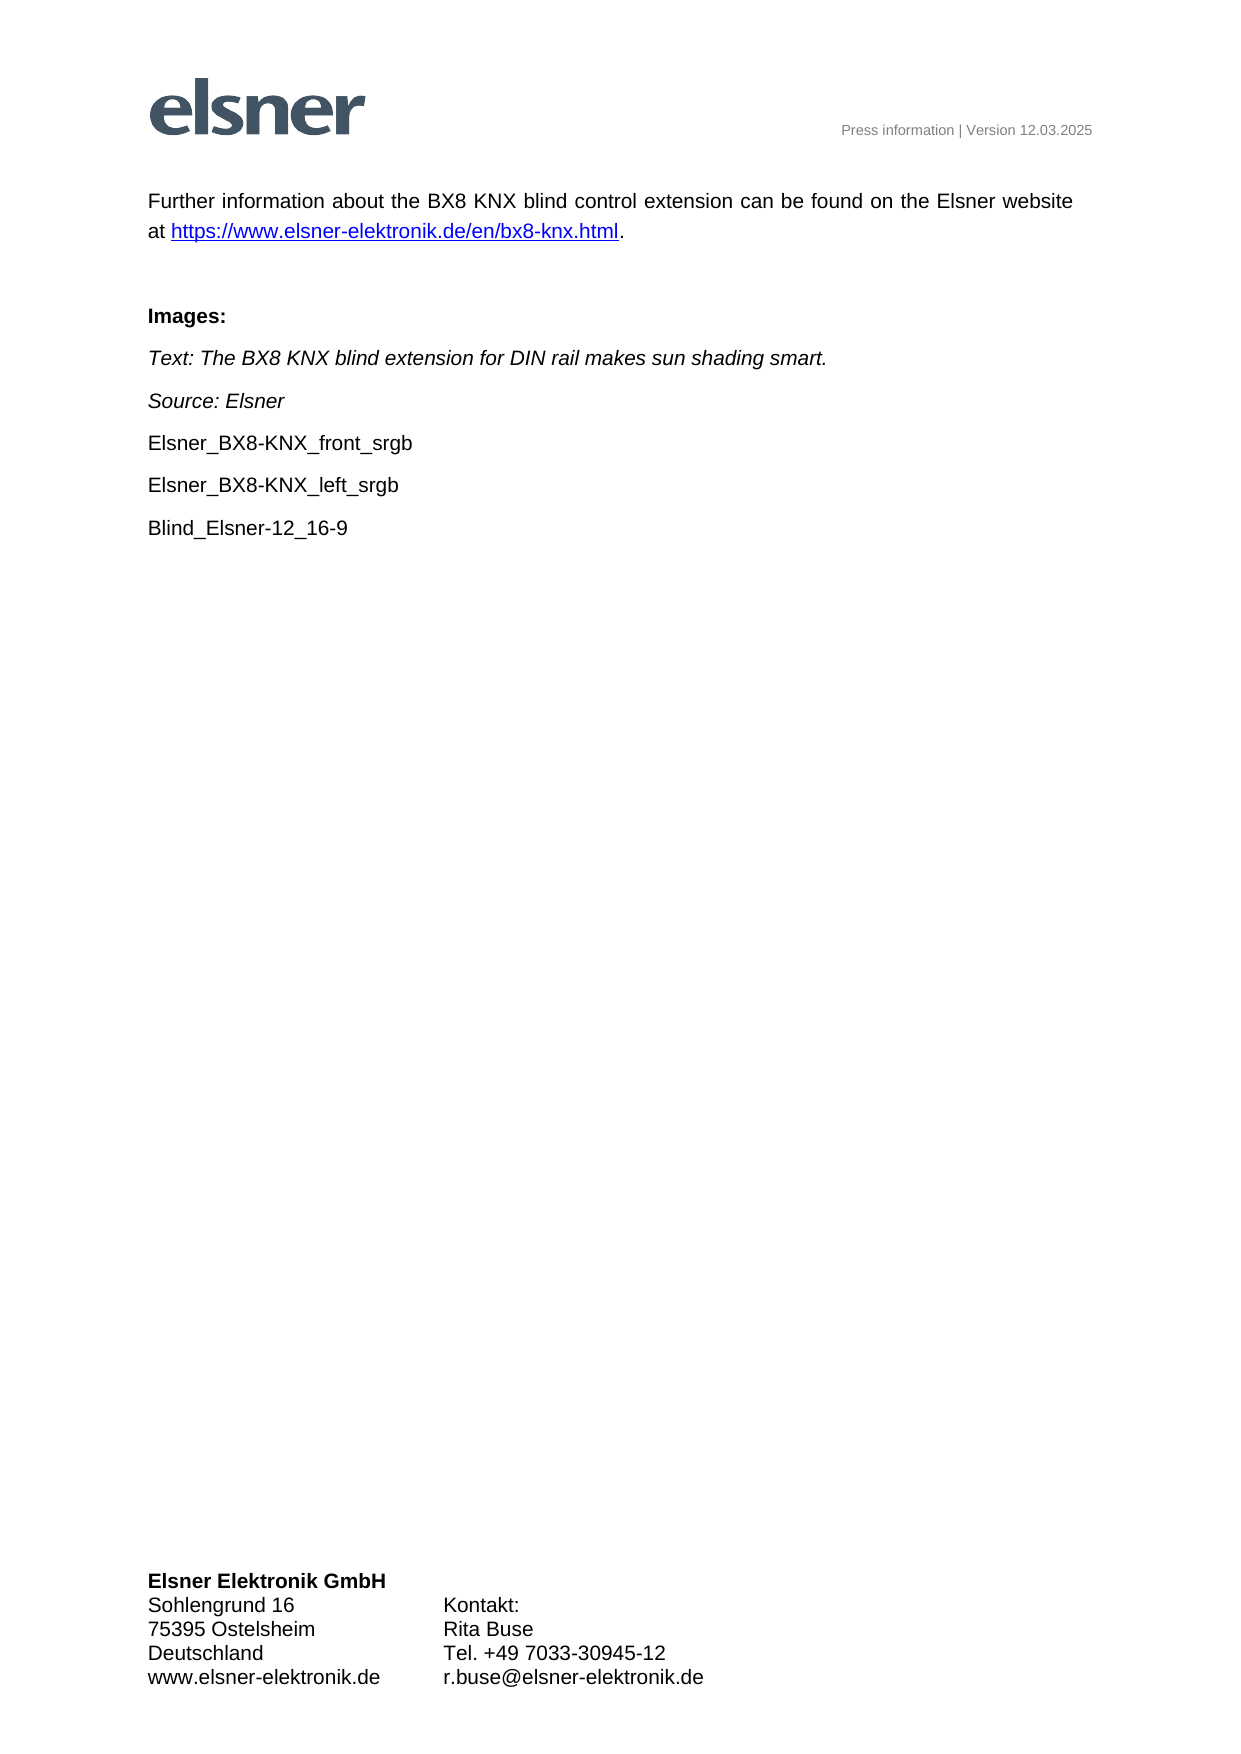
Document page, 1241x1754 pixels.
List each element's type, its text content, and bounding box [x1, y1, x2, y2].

text Source: Elsner [148, 388, 1075, 412]
text Elsner_BX8-KNX_front_srgb [148, 431, 1075, 455]
text Text: The BX8 KNX blind extension for DIN rail makes sun shading smart. [148, 346, 1075, 370]
subtitle Images: [148, 304, 1075, 328]
text Blind_Elsner-12_16-9 [148, 516, 1075, 539]
text Further information about the BX8 KNX blind control extension can be found on the Elsner website at https://www.elsner-elektronik.de/en/bx8-knx.html. [148, 189, 1075, 243]
text Elsner_BX8-KNX_left_srgb [148, 473, 1075, 497]
picture [147, 76, 367, 136]
